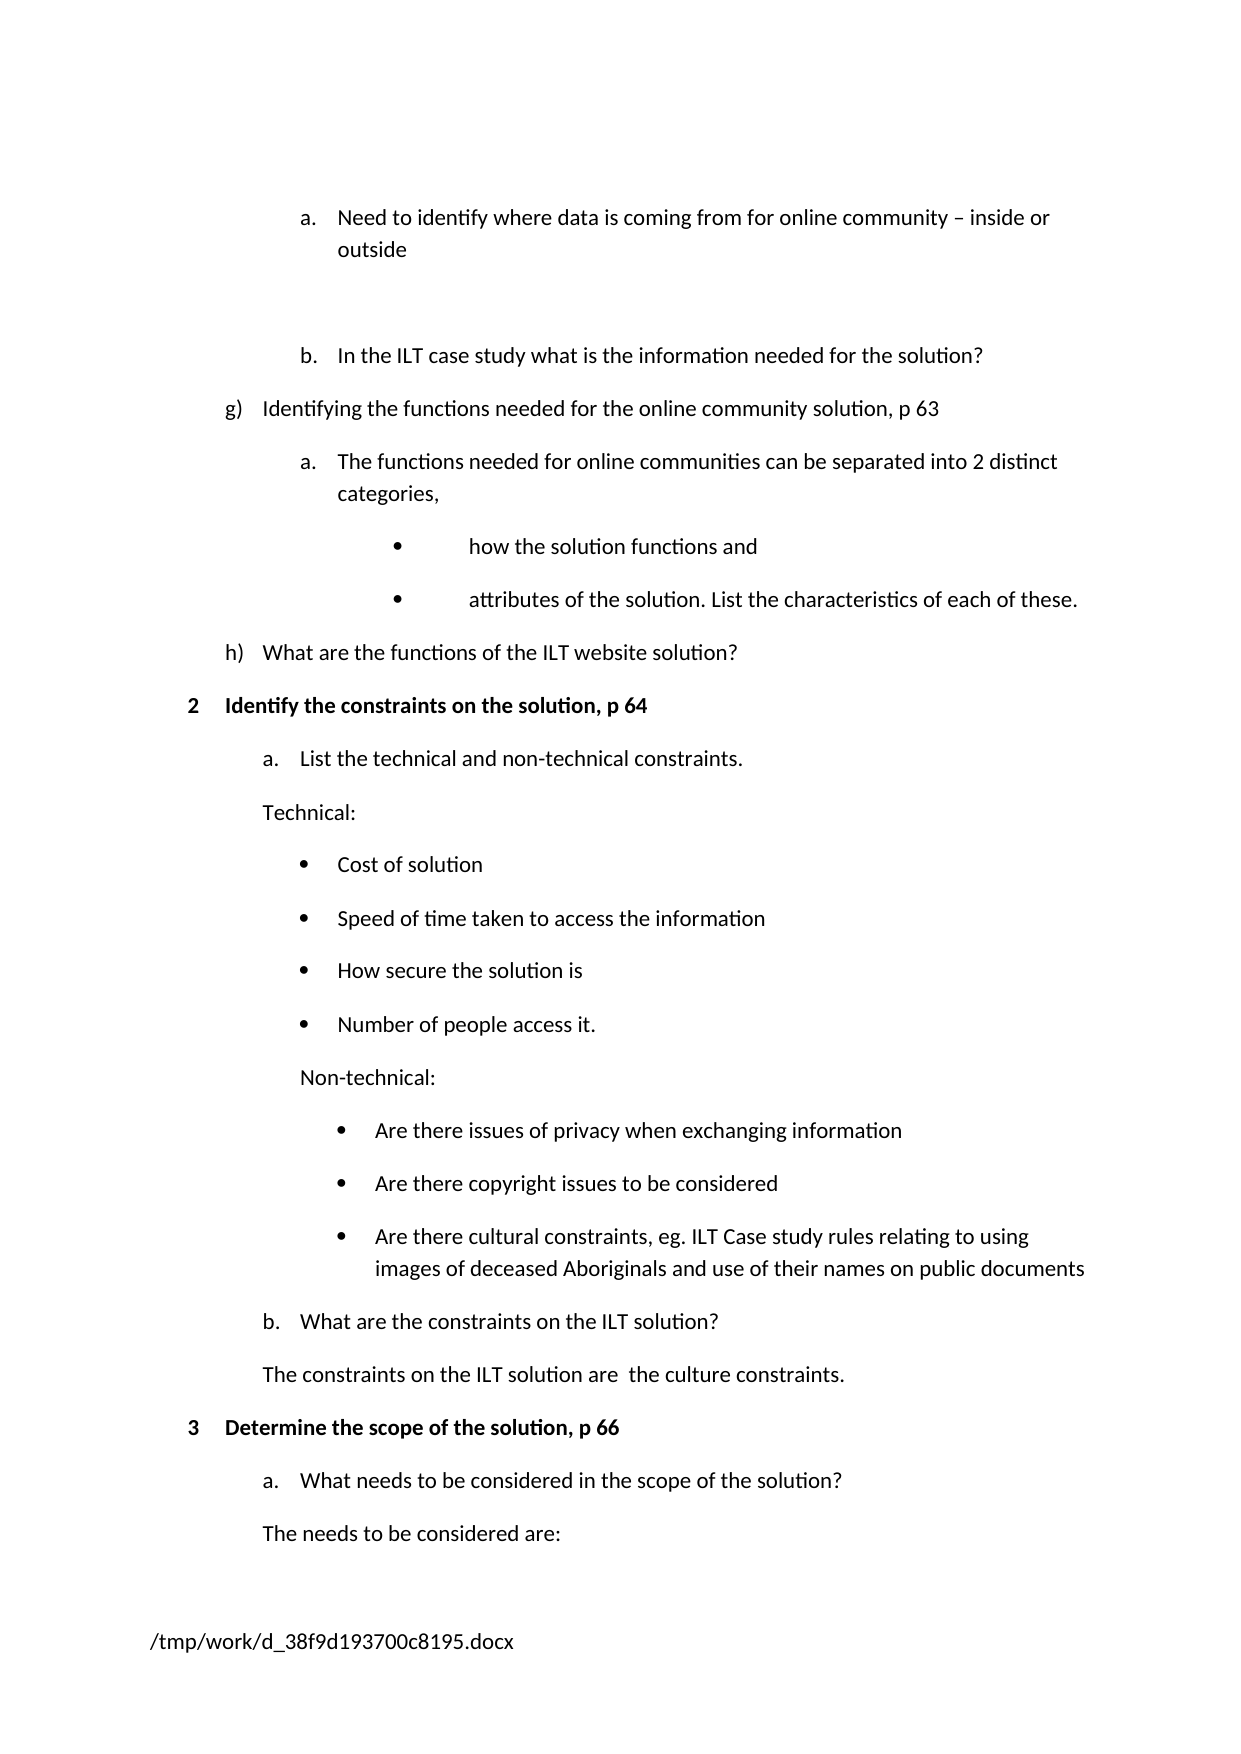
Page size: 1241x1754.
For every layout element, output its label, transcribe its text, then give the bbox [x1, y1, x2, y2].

text Non-technical: [300, 1063, 1090, 1091]
text The constraints on the ILT solution are the culture constraints. [262, 1360, 1090, 1388]
list Are there issues of privacy when exchanging information [337, 1116, 1090, 1144]
list List the technical and non-technical constraints. [262, 744, 1090, 773]
list Are there cultural constraints, eg. ILT Case study rules relating to using images of deceased Aboriginals and use of their names on public documents [337, 1222, 1090, 1282]
list Number of people access it. [300, 1010, 1090, 1038]
list Identifying the functions needed for the online community solution, p 63 [225, 394, 1090, 422]
list The functions needed for online communities can be separated into 2 distinct categories, [300, 447, 1090, 507]
list Cost of solution [300, 851, 1090, 879]
list Need to identify where data is coming from for online community – inside or outside [300, 203, 1090, 263]
text Technical: [262, 798, 1090, 826]
list What are the functions of the ILT website solution? [225, 638, 1090, 667]
list Determine the scope of the solution, p 66 [187, 1413, 1090, 1441]
list What needs to be considered in the scope of the solution? [262, 1466, 1090, 1494]
list Are there copyright issues to be considered [337, 1169, 1090, 1197]
list Speed of time taken to access the information [300, 904, 1090, 932]
list How secure the solution is [300, 957, 1090, 985]
text The needs to be considered are: [262, 1519, 1090, 1547]
list What are the constraints on the ILT solution? [262, 1307, 1090, 1335]
list In the ILT case study what is the information needed for the solution? [300, 341, 1090, 369]
list how the solution functions and [394, 532, 1090, 561]
list Identify the constraints on the solution, p 64 [187, 692, 1090, 719]
list attributes of the solution. List the characteristics of each of these. [394, 586, 1090, 613]
